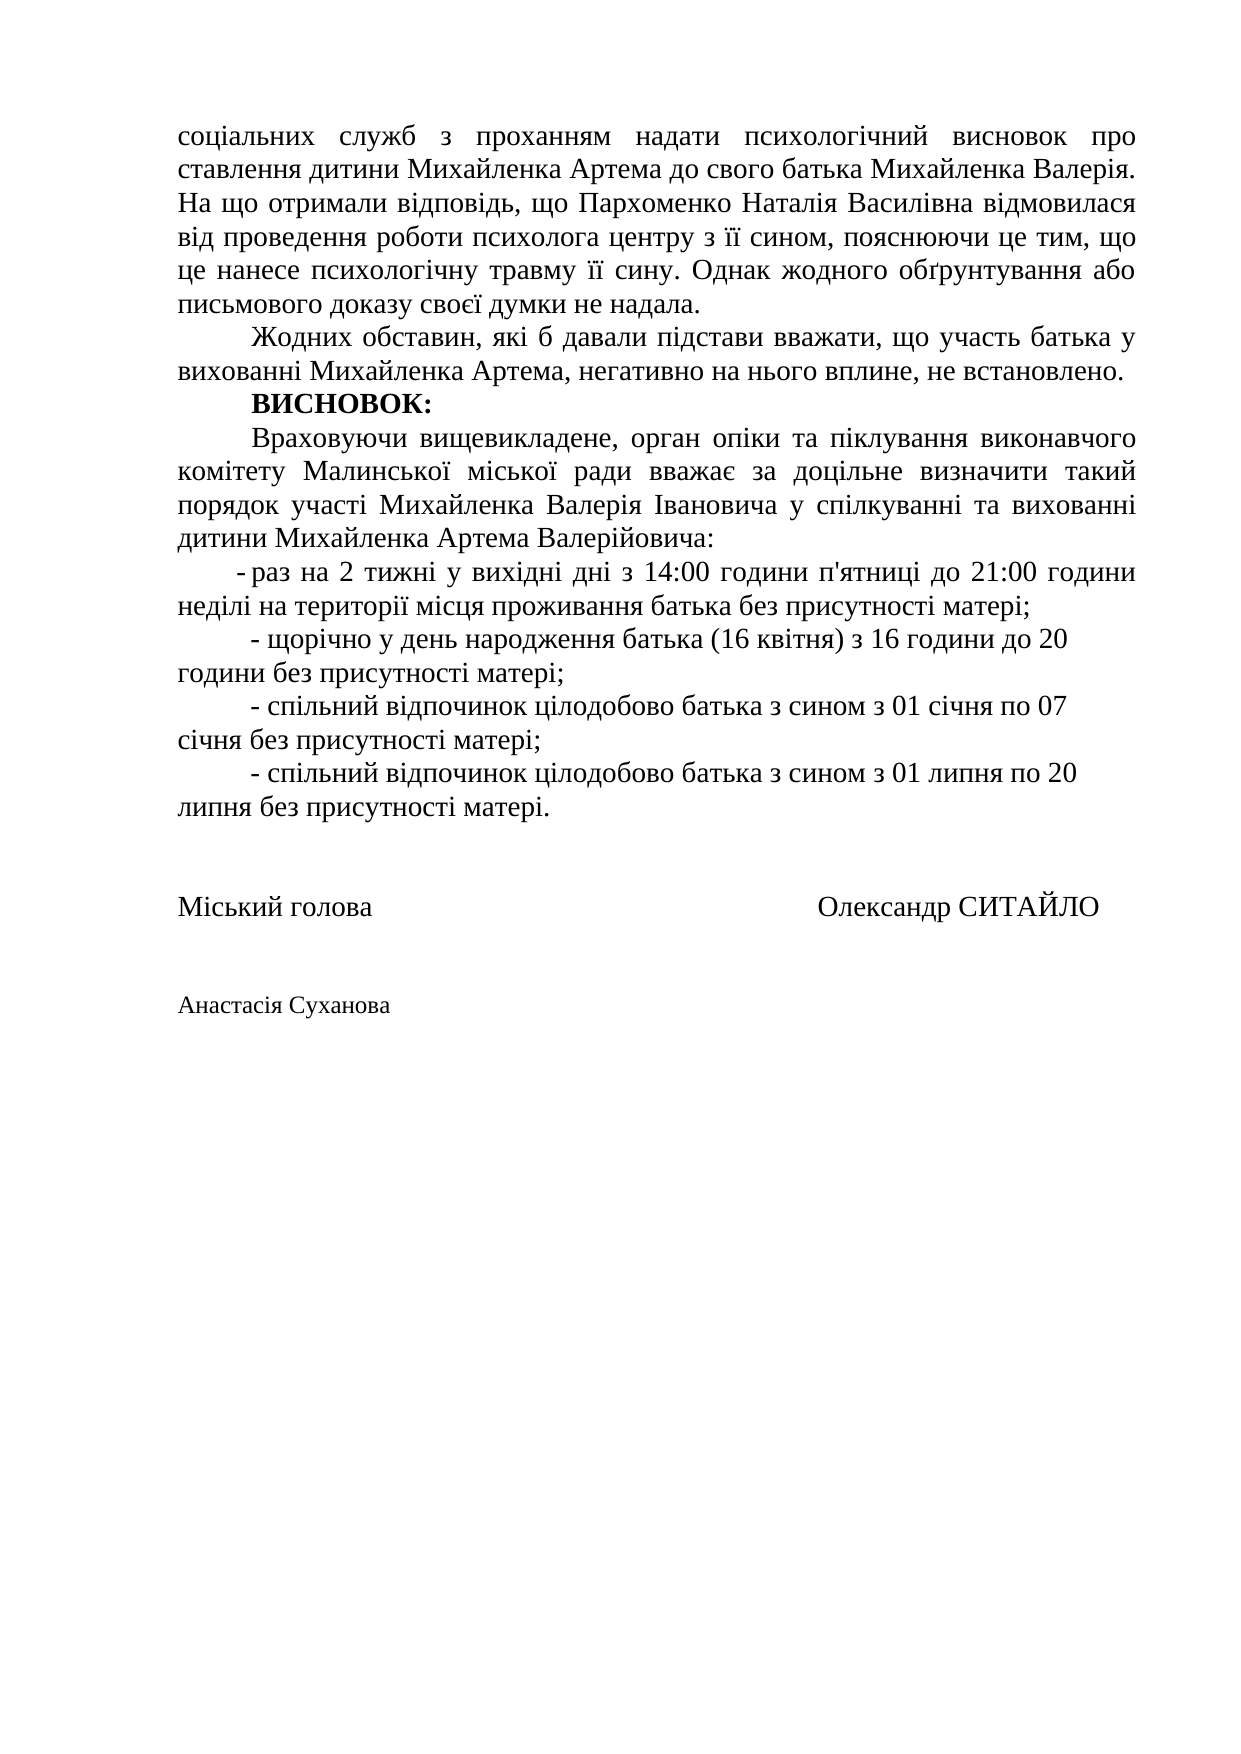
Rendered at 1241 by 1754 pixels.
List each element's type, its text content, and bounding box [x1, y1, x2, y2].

text - спільний відпочинок цілодобово батька з сином з 01 січня по 07 січня без присутності матері; [177, 688, 1137, 755]
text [177, 118, 1137, 319]
text ВИСНОВОК: [177, 386, 1137, 420]
text Анастасія Суханова [177, 990, 1137, 1019]
list раз на 2 тижні у вихідні дні з 14:00 години п'ятниці до 21:00 години неділі на території місця проживання батька без присутності матері; [177, 554, 1137, 621]
text Враховуючи вищевикладене, орган опіки та піклування виконавчого комітету Малинської міської ради вважає за доцільне визначити такий порядок участі Михайленка Валерія Івановича у спілкуванні та вихованні дитини Михайленка Артема Валерійовича: [177, 420, 1137, 554]
text - щорічно у день народження батька (16 квітня) з 16 години до 20 години без присутності матері; [177, 621, 1137, 688]
text Жодних обставин, які б давали підстави вважати, що участь батька у вихованні Михайленка Артема, негативно на нього вплине, не встановлено. [177, 319, 1137, 386]
text Міський голова Олександр СИТАЙЛО [177, 889, 1137, 923]
text - спільний відпочинок цілодобово батька з сином з 01 липня по 20 липня без присутності матері. [177, 755, 1137, 822]
